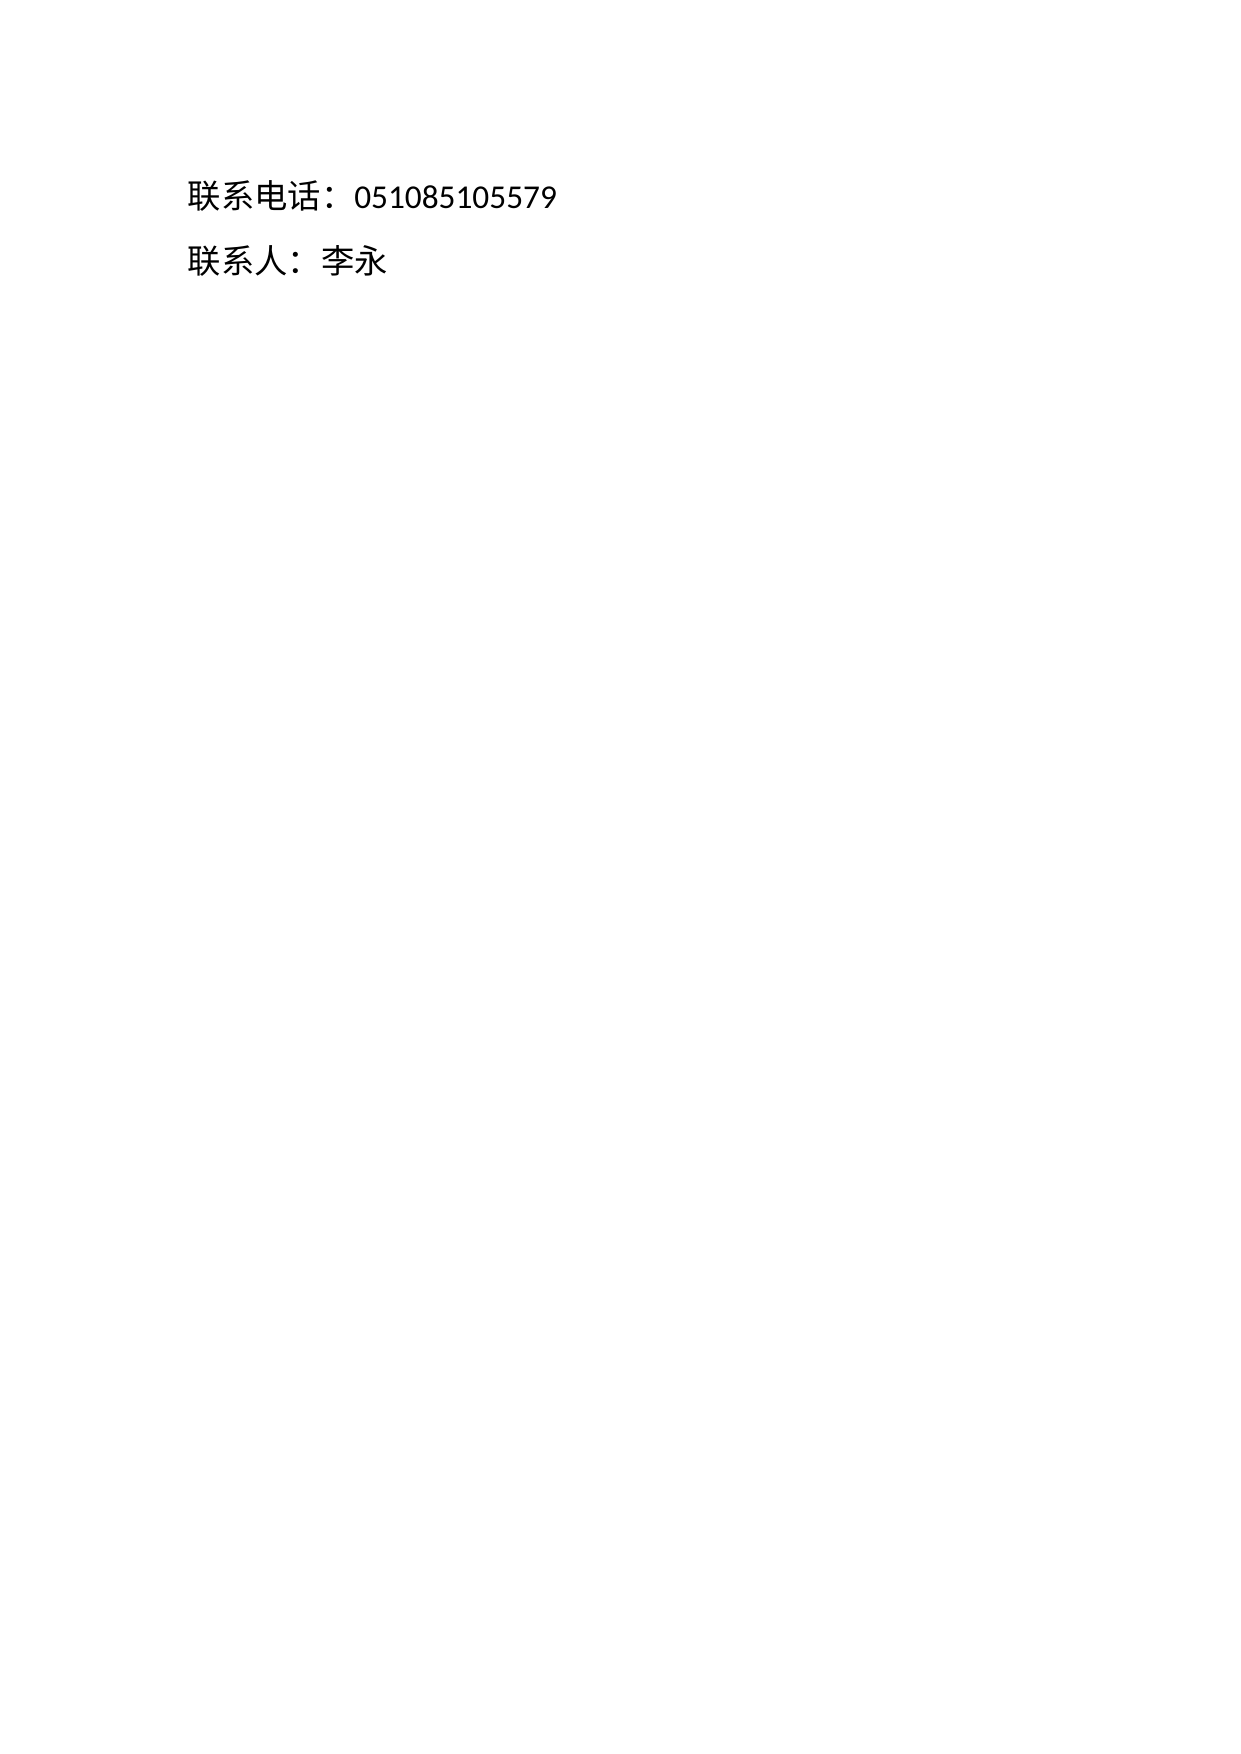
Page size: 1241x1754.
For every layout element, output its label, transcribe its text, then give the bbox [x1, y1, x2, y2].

text 联系电话：051085105579 [187, 162, 1053, 227]
text 联系人：李永 [187, 227, 1053, 292]
